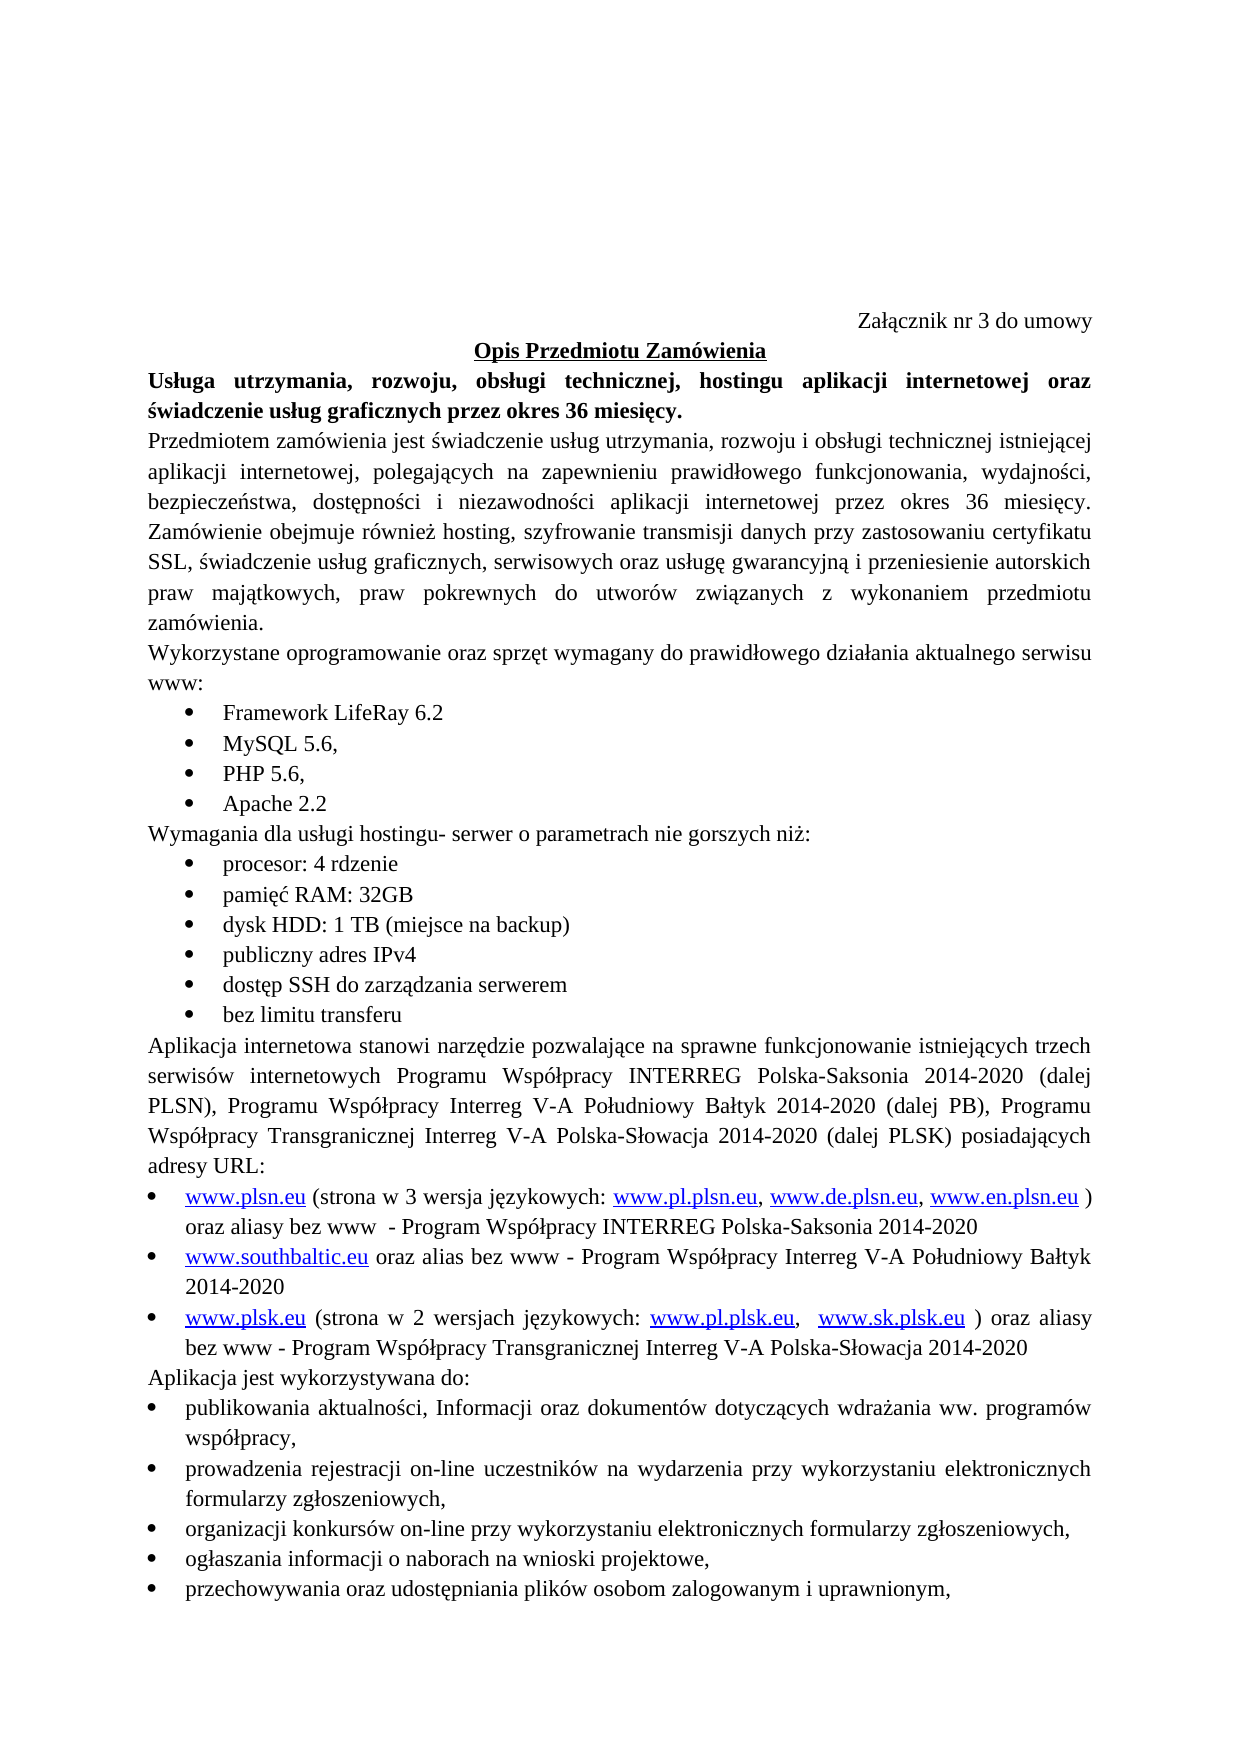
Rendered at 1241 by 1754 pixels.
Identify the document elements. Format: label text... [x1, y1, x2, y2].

list www.plsn.eu (strona w 3 wersja językowych: www.pl.plsn.eu, www.de.plsn.eu, www.en.plsn.eu ) oraz aliasy bez www - Program Współpracy INTERREG Polska-Saksonia 2014-2020 [148, 1183, 1093, 1239]
text Usługa utrzymania, rozwoju, obsługi technicznej, hostingu aplikacji internetowej oraz świadczenie usług graficznych przez okres 36 miesięcy. [148, 367, 1093, 424]
text Aplikacja jest wykorzystywana do: [148, 1364, 1093, 1390]
list bez limitu transferu [185, 1001, 1093, 1028]
text Załącznik nr 3 do umowy [148, 307, 1093, 333]
list organizacji konkursów on-line przy wykorzystaniu elektronicznych formularzy zgłoszeniowych, [148, 1515, 1093, 1541]
list pamięć RAM: 32GB [185, 881, 1093, 907]
text Opis Przedmiotu Zamówienia [148, 337, 1093, 363]
list przechowywania oraz udostępniania plików osobom zalogowanym i uprawnionym, [148, 1575, 1093, 1602]
list PHP 5.6, [185, 760, 1093, 786]
list www.southbaltic.eu oraz alias bez www - Program Współpracy Interreg V-A Południowy Bałtyk 2014-2020 [148, 1243, 1093, 1300]
list procesor: 4 rdzenie [185, 850, 1093, 877]
list ogłaszania informacji o naborach na wnioski projektowe, [148, 1545, 1093, 1572]
list dostęp SSH do zarządzania serwerem [185, 971, 1093, 998]
list www.plsk.eu (strona w 2 wersjach językowych: www.pl.plsk.eu, www.sk.plsk.eu ) oraz aliasy bez www - Program Współpracy Transgranicznej Interreg V-A Polska-Słowacja 2014-2020 [148, 1303, 1093, 1360]
text Wymagania dla usługi hostingu- serwer o parametrach nie gorszych niż: [148, 820, 1093, 847]
list Apache 2.2 [185, 790, 1093, 816]
list MySQL 5.6, [185, 729, 1093, 756]
text Przedmiotem zamówienia jest świadczenie usług utrzymania, rozwoju i obsługi technicznej istniejącej aplikacji internetowej, polegających na zapewnieniu prawidłowego funkcjonowania, wydajności, bezpieczeństwa, dostępności i niezawodności aplikacji internetowej przez okres 36 miesięcy. Zamówienie obejmuje również hosting, szyfrowanie transmisji danych przy zastosowaniu certyfikatu SSL, świadczenie usług graficznych, serwisowych oraz usługę gwarancyjną i przeniesienie autorskich praw majątkowych, praw pokrewnych do utworów związanych z wykonaniem przedmiotu zamówienia. [148, 427, 1093, 635]
list prowadzenia rejestracji on-line uczestników na wydarzenia przy wykorzystaniu elektronicznych formularzy zgłoszeniowych, [148, 1454, 1093, 1511]
list publiczny adres IPv4 [185, 941, 1093, 967]
text Aplikacja internetowa stanowi narzędzie pozwalające na sprawne funkcjonowanie istniejących trzech serwisów internetowych Programu Współpracy INTERREG Polska-Saksonia 2014-2020 (dalej PLSN), Programu Współpracy Interreg V-A Południowy Bałtyk 2014-2020 (dalej PB), Programu Współpracy Transgranicznej Interreg V-A Polska-Słowacja 2014-2020 (dalej PLSK) posiadających adresy URL: [148, 1032, 1093, 1179]
list dysk HDD: 1 TB (miejsce na backup) [185, 911, 1093, 937]
list Framework LifeRay 6.2 [185, 699, 1093, 726]
text Wykorzystane oprogramowanie oraz sprzęt wymagany do prawidłowego działania aktualnego serwisu www: [148, 639, 1093, 696]
list publikowania aktualności, Informacji oraz dokumentów dotyczących wdrażania ww. programów współpracy, [148, 1394, 1093, 1451]
